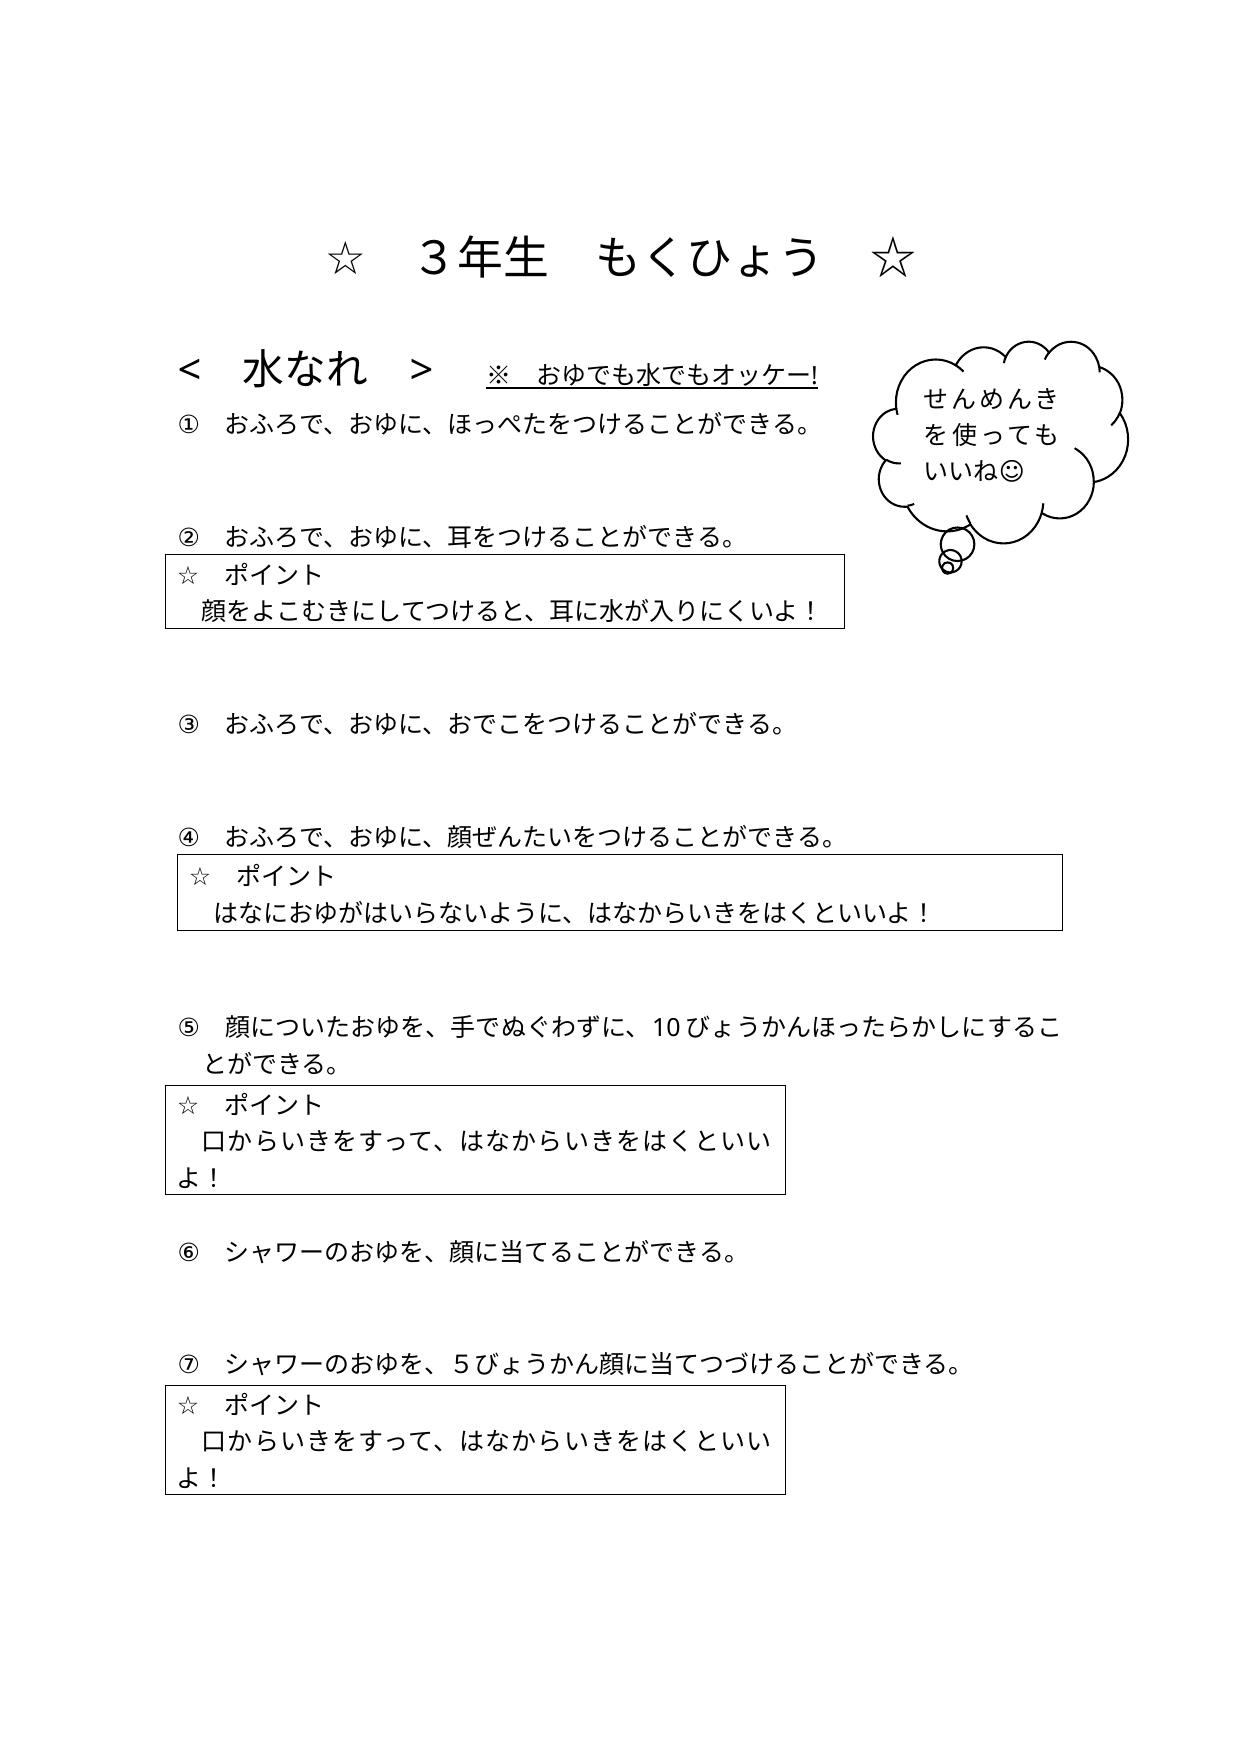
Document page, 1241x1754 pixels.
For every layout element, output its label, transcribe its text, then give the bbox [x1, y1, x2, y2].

table_header ☆ ポイント 口からいきをすって、はなからいきをはくといいよ！ [166, 1086, 785, 1194]
table_header ☆ ポイント 顔をよこむきにしてつけると、耳に水が入りにくいよ！ [166, 555, 844, 628]
text < 水なれ > ※ おゆでも水でもオッケー! [177, 329, 1063, 404]
text ☆ ３年生 もくひょう ☆ [177, 217, 1063, 292]
text ⑥ シャワーのおゆを、顔に当てることができる。 [177, 1231, 1063, 1269]
text ② おふろで、おゆに、耳をつけることができる。 [967, 517, 1063, 554]
text ⑦ シャワーのおゆを、５びょうかん顔に当てつづけることができる。 [177, 1344, 1063, 1381]
text ④ おふろで、おゆに、顔ぜんたいをつけることができる。 [177, 817, 1063, 854]
text ⑤ 顔についたおゆを、手でぬぐわずに、10びょうかんほったらかしにすることができる。 [177, 1006, 1063, 1081]
text ③ おふろで、おゆに、おでこをつけることができる。 [177, 704, 1063, 742]
text ① おふろで、おゆに、ほっぺたをつけることができる。 [177, 404, 895, 442]
text ② おふろで、おゆに、耳をつけることができる。 [177, 517, 943, 554]
table_header ☆ ポイント はなにおゆがはいらないように、はなからいきをはくといいよ！ [178, 855, 1062, 930]
text ① おふろで、おゆに、ほっぺたをつけることができる。 [875, 404, 1063, 442]
table_header ☆ ポイント 口からいきをすって、はなからいきをはくといいよ！ [166, 1386, 785, 1494]
